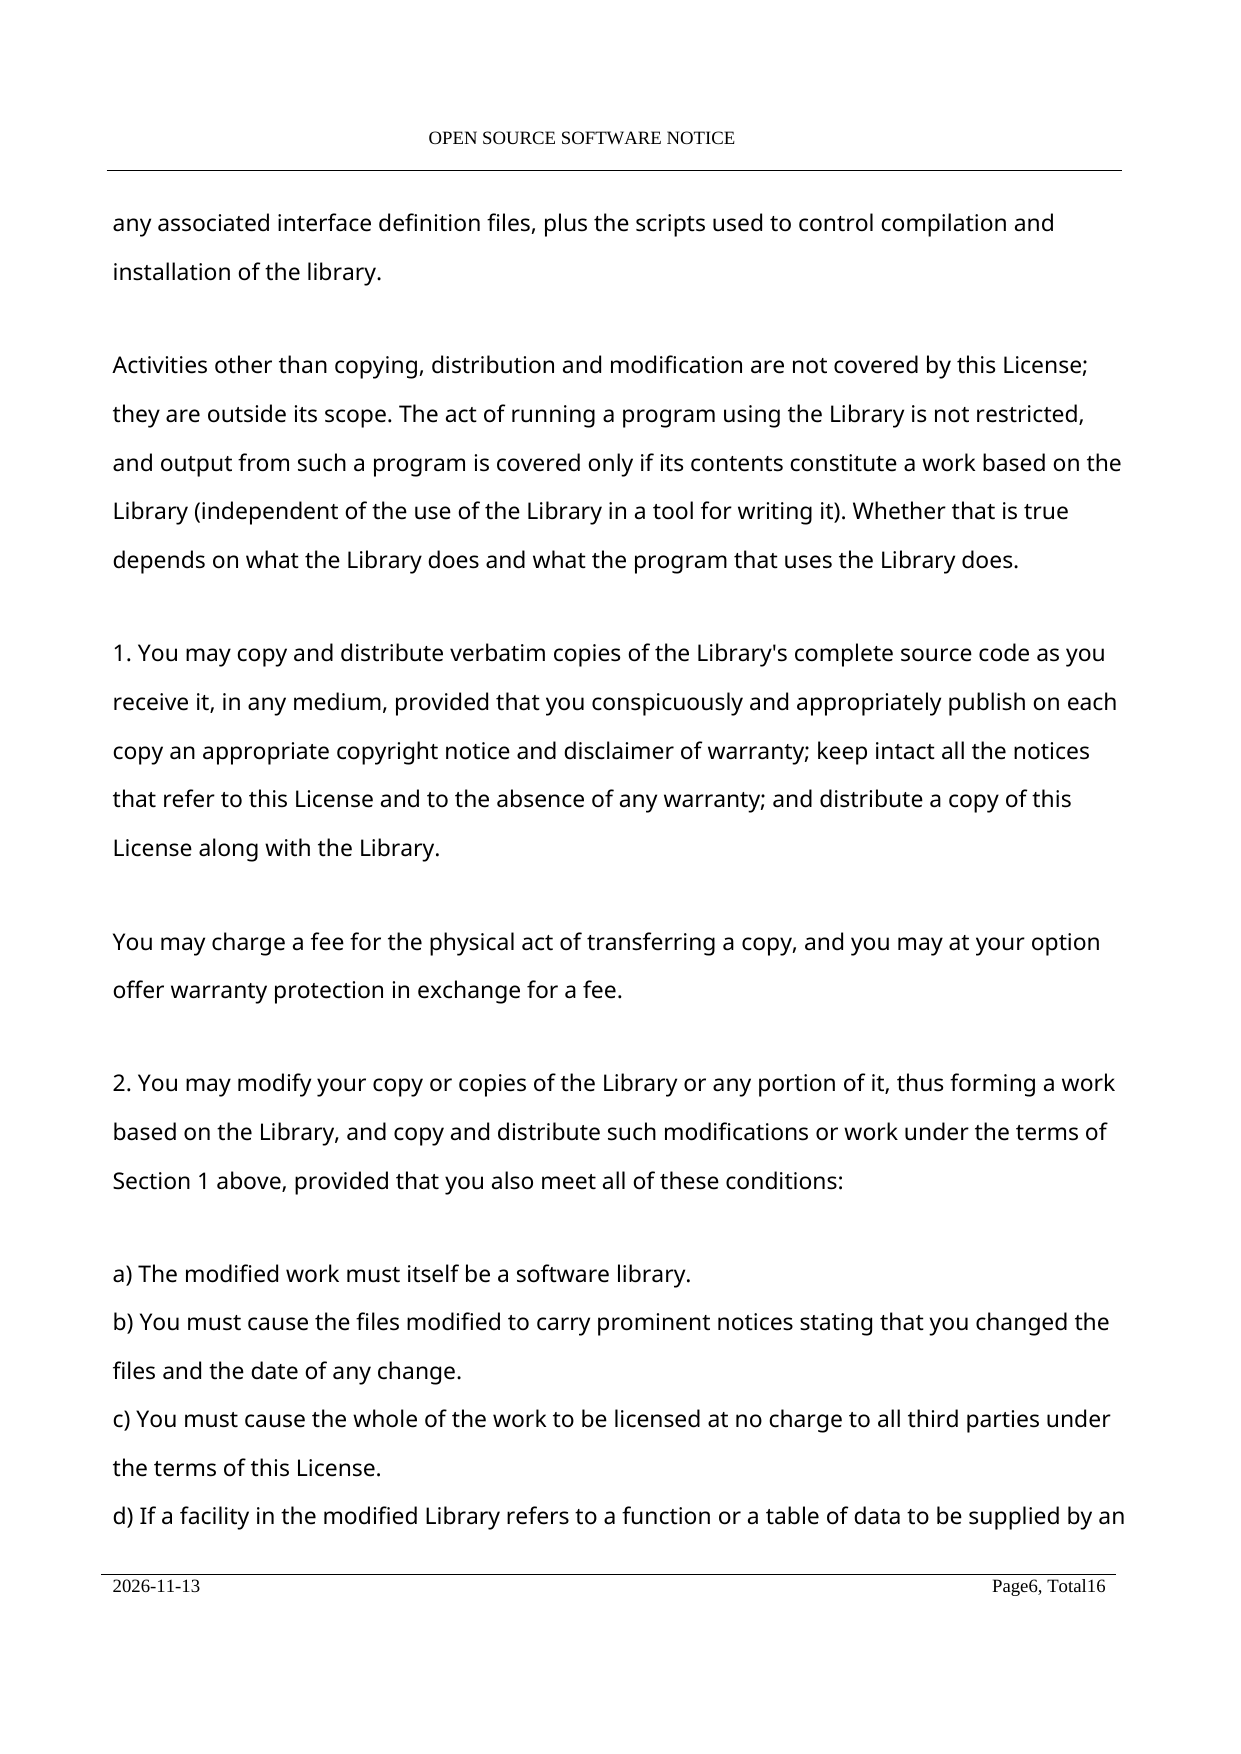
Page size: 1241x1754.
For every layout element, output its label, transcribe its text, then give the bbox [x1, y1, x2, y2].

text 1. You may copy and distribute verbatim copies of the Library's complete source code as you receive it, in any medium, provided that you conspicuously and appropriately publish on each copy an appropriate copyright notice and disclaimer of warranty; keep intact all the notices that refer to this License and to the absence of any warranty; and distribute a copy of this License along with the Library. [112, 637, 1128, 864]
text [112, 1499, 1128, 1532]
text 2. You may modify your copy or copies of the Library or any portion of it, thus forming a work based on the Library, and copy and distribute such modifications or work under the terms of Section 1 above, provided that you also meet all of these conditions: [112, 1067, 1128, 1197]
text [112, 206, 1128, 288]
text c) You must cause the whole of the work to be licensed at no charge to all third parties under the terms of this License. [112, 1402, 1128, 1484]
text a) The modified work must itself be a software library. [112, 1257, 1128, 1290]
text b) You must cause the files modified to carry prominent notices stating that you changed the files and the date of any change. [112, 1306, 1128, 1387]
text You may charge a fee for the physical act of transferring a copy, and you may at your option offer warranty protection in exchange for a fee. [112, 925, 1128, 1006]
text Activities other than copying, distribution and modification are not covered by this License; they are outside its scope. The act of running a program using the Library is not restricted, and output from such a program is covered only if its contents constitute a work based on the Library (independent of the use of the Library in a tool for writing it). Whether that is true depends on what the Library does and what the program that uses the Library does. [112, 348, 1128, 576]
